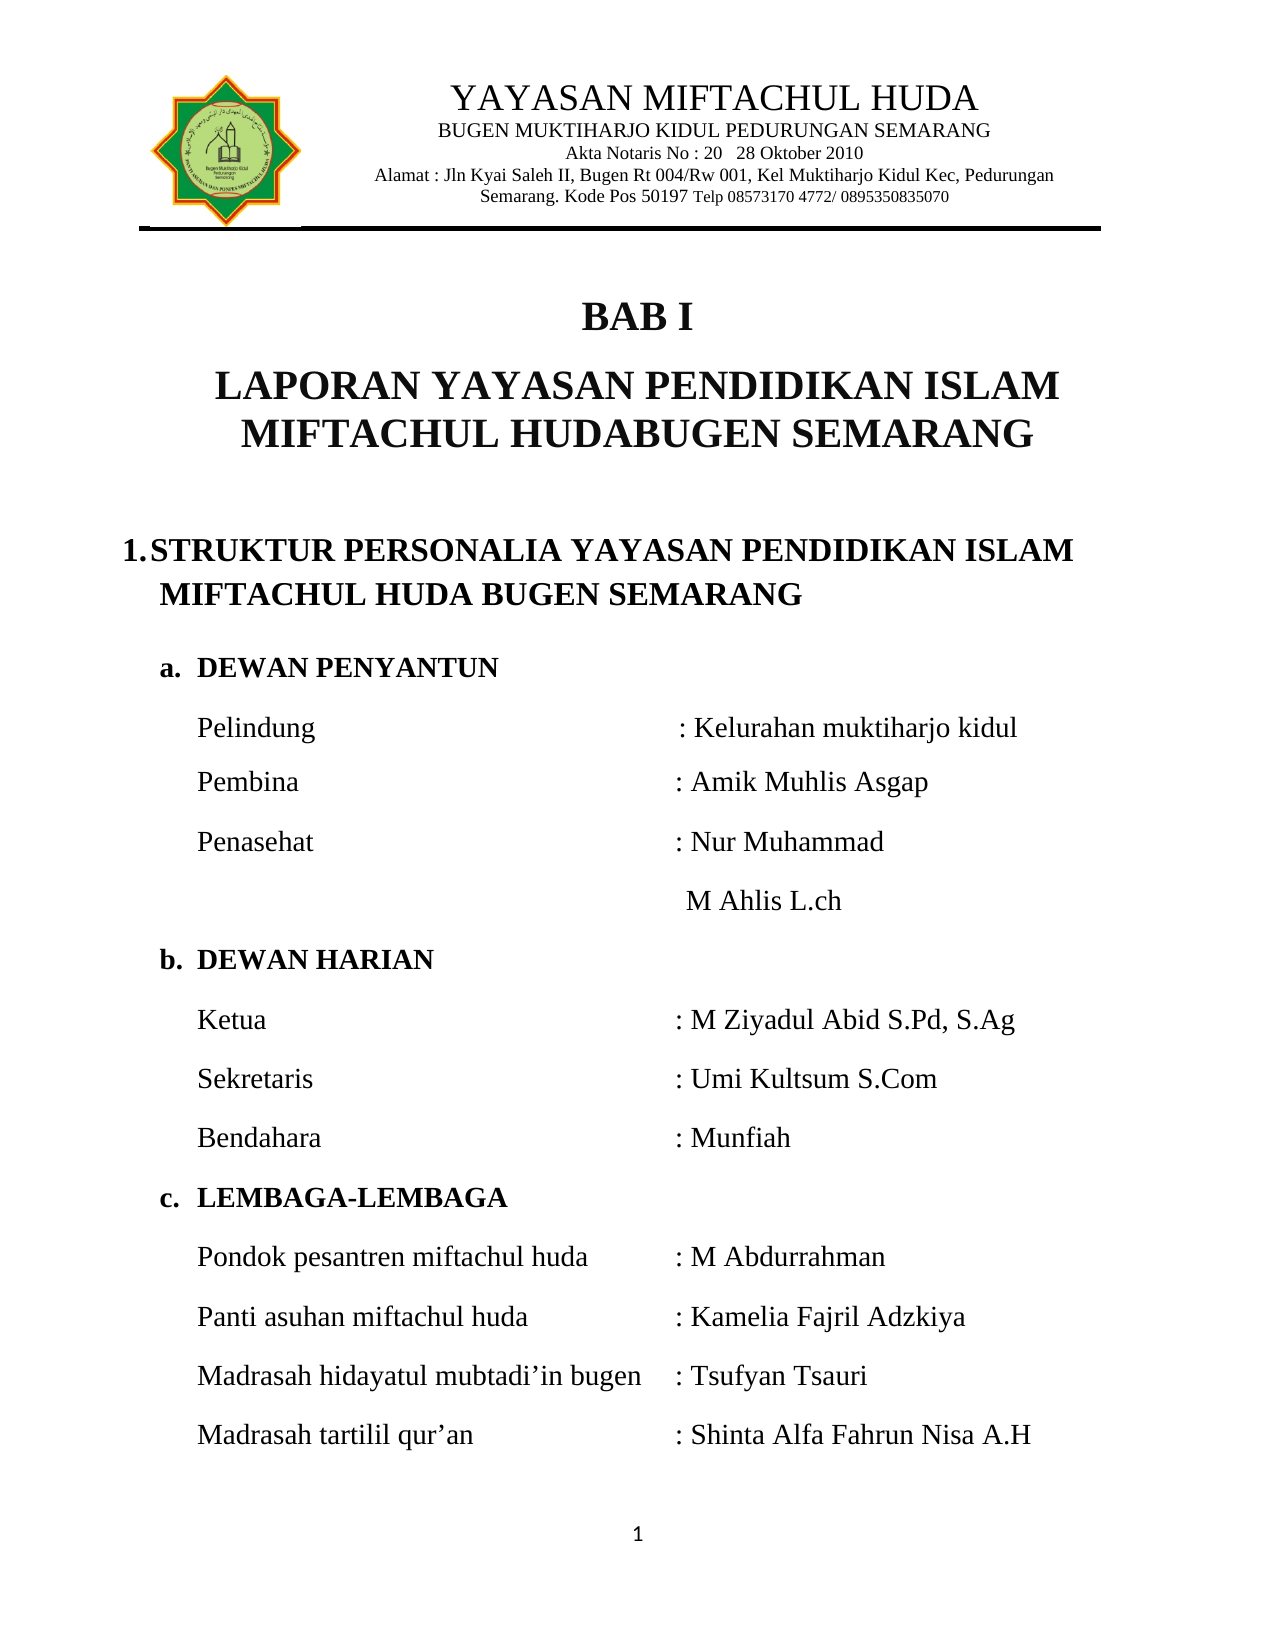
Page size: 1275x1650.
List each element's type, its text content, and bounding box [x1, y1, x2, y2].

text Pelindung : Kelurahan muktiharjo kidul [197, 710, 1125, 743]
text M Ahlis L.ch [150, 883, 1125, 917]
list STRUKTUR PERSONALIA YAYASAN PENDIDIKAN ISLAM MIFTACHUL HUDA BUGEN SEMARANG [122, 530, 1125, 613]
text Penasehat : Nur Muhammad [197, 824, 1125, 857]
text Ketua : M Ziyadul Abid S.Pd, S.Ag [197, 1002, 1125, 1035]
text Madrasah hidayatul mubtadi’in bugen : Tsufyan Tsauri [197, 1358, 1125, 1392]
list LEMBAGA-LEMBAGA [159, 1180, 1125, 1213]
text Sekretaris : Umi Kultsum S.Com [197, 1061, 1125, 1095]
list DEWAN HARIAN [159, 942, 1125, 976]
text Madrasah tartilil qur’an : Shinta Alfa Fahrun Nisa A.H [197, 1417, 1125, 1451]
text LAPORAN YAYASAN PENDIDIKAN ISLAM MIFTACHUL HUDABUGEN SEMARANG [150, 361, 1125, 456]
picture [150, 75, 302, 227]
text Pondok pesantren miftachul huda : M Abdurrahman [197, 1239, 1125, 1273]
text Panti asuhan miftachul huda : Kamelia Fajril Adzkiya [197, 1299, 1125, 1332]
text Bendahara : Munfiah [197, 1121, 1125, 1154]
list DEWAN PENYANTUN [159, 651, 1125, 684]
text Pembina : Amik Muhlis Asgap [197, 764, 1125, 798]
text BAB I [150, 292, 1125, 340]
